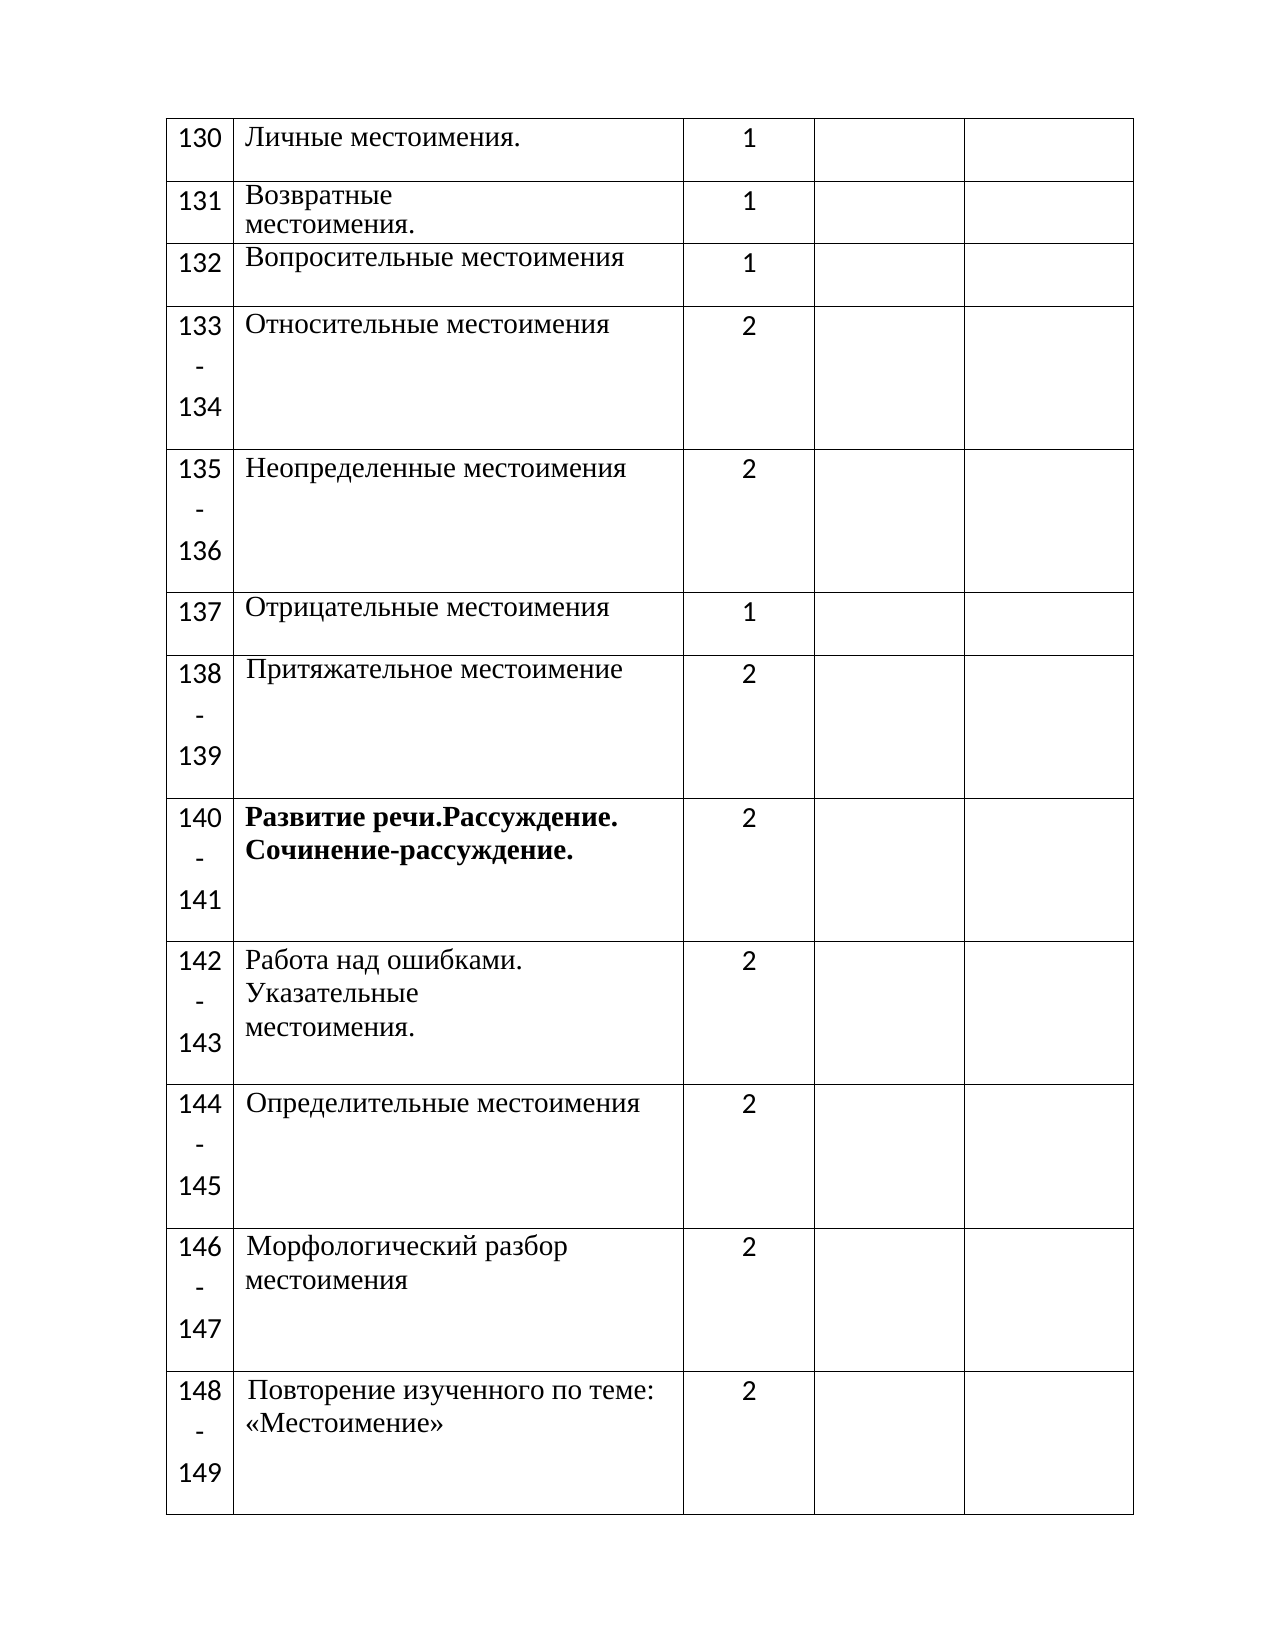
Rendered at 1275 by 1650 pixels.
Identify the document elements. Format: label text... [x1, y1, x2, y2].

table_cell 146-147 [167, 1229, 233, 1371]
table_cell Работа над ошибками. Указательные местоимения. [234, 942, 683, 1084]
table_cell Относительные местоимения [234, 307, 683, 449]
table_cell [965, 942, 1133, 1084]
table_cell Отрицательные местоимения [234, 593, 683, 654]
table_cell [815, 119, 964, 181]
table_cell [965, 593, 1133, 654]
table_cell 131 [167, 182, 233, 243]
table_cell [965, 119, 1133, 181]
table_cell Морфологический разбор местоимения [234, 1229, 683, 1371]
table_cell [815, 182, 964, 243]
table_cell 2 [684, 656, 814, 798]
table_cell 132 [167, 244, 233, 306]
table_cell 2 [684, 450, 814, 592]
table_cell 148-149 [167, 1372, 233, 1514]
table_cell [815, 1085, 964, 1227]
table_cell [815, 244, 964, 306]
table_cell 1 [684, 244, 814, 306]
table_cell 140-141 [167, 799, 233, 941]
table_cell [815, 1372, 964, 1514]
table_cell 142-143 [167, 942, 233, 1084]
table_cell 133-134 [167, 307, 233, 449]
table_cell [965, 244, 1133, 306]
table_cell 1 [684, 119, 814, 181]
table_cell Возвратные местоимения. [234, 182, 683, 243]
table_cell [965, 182, 1133, 243]
table_cell Притяжательное местоимение [234, 656, 683, 798]
table_cell 2 [684, 307, 814, 449]
table_cell 130 [167, 119, 233, 181]
table_cell [965, 307, 1133, 449]
table_cell Личные местоимения. [234, 119, 683, 181]
table_cell [815, 450, 964, 592]
table_cell [815, 307, 964, 449]
table_cell [965, 450, 1133, 592]
table_cell 138-139 [167, 656, 233, 798]
table_cell 2 [684, 1372, 814, 1514]
table_cell Развитие речи.Рассуждение. Сочинение-рассуждение. [234, 799, 683, 941]
table_cell Неопределенные местоимения [234, 450, 683, 592]
table_cell 1 [684, 593, 814, 654]
table_cell 1 [684, 182, 814, 243]
table_cell Вопросительные местоимения [234, 244, 683, 306]
table_cell [965, 1372, 1133, 1514]
table_cell Определительные местоимения [234, 1085, 683, 1227]
table_cell 144-145 [167, 1085, 233, 1227]
table_cell [815, 942, 964, 1084]
table_cell [965, 656, 1133, 798]
table_cell 2 [684, 1085, 814, 1227]
table_cell [815, 799, 964, 941]
table_cell 2 [684, 799, 814, 941]
table_cell [815, 593, 964, 654]
table_cell [965, 1085, 1133, 1227]
table_cell [965, 1229, 1133, 1371]
table_cell 2 [684, 942, 814, 1084]
table_cell [815, 1229, 964, 1371]
table_cell Повторение изученного по теме: «Местоимение» [234, 1372, 683, 1514]
table_cell [815, 656, 964, 798]
table_cell 135-136 [167, 450, 233, 592]
table_cell [965, 799, 1133, 941]
table_cell 137 [167, 593, 233, 654]
table_cell 2 [684, 1229, 814, 1371]
